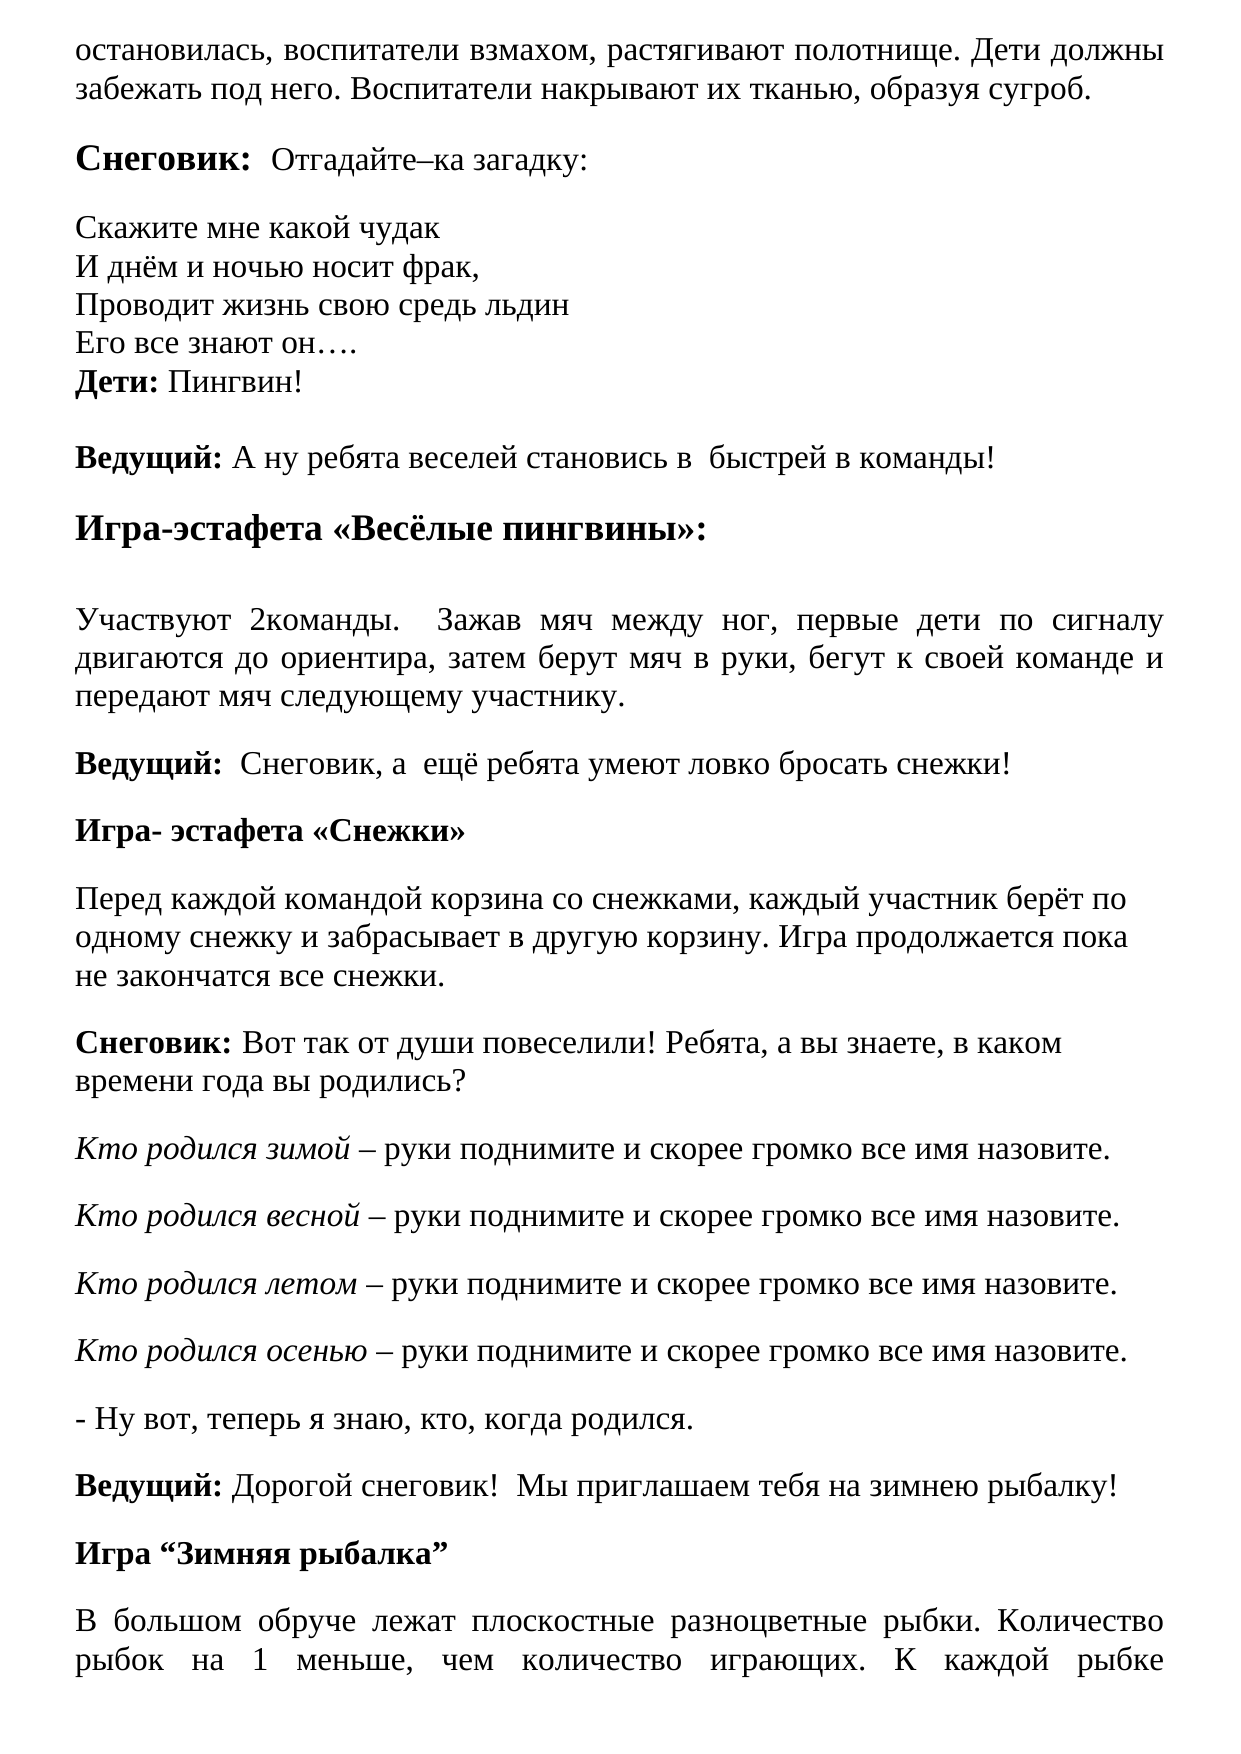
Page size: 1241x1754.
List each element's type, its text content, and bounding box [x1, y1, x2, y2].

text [75, 1601, 1165, 1677]
text - Ну вот, теперь я знаю, кто, когда родился. [75, 1398, 1165, 1437]
text Игра- эстафета «Снежки» [75, 811, 1165, 849]
text Игра-эстафета «Весёлые пингвины»: [75, 505, 1165, 548]
text Ведущий: Дорогой снеговик! Мы приглашаем тебя на зимнею рыбалку! [75, 1466, 1165, 1504]
text Скажите мне какой чудак [75, 208, 1165, 246]
text Кто родился осенью – руки поднимите и скорее громко все имя назовите. [75, 1331, 1165, 1369]
text Проводит жизнь свою средь льдин [75, 284, 1165, 323]
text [75, 29, 1165, 106]
text Кто родился зимой – руки поднимите и скорее громко все имя назовите. [75, 1128, 1165, 1167]
text Игра “Зимняя рыбалка” [75, 1533, 1165, 1572]
text Перед каждой командой корзина со снежками, каждый участник берёт по одному снежку и забрасывает в другую корзину. Игра продолжается пока не закончатся все снежки. [75, 878, 1165, 993]
text Снеговик: Отгадайте–ка загадку: [75, 135, 1165, 178]
text И днём и ночью носит фрак, [75, 246, 1165, 284]
text Участвуют 2команды. Зажав мяч между ног, первые дети по сигналу двигаются до ориентира, затем берут мяч в руки, бегут к своей команде и передают мяч следующему участнику. [75, 599, 1165, 714]
text Кто родился летом – руки поднимите и скорее громко все имя назовите. [75, 1263, 1165, 1302]
text Его все знают он…. [75, 323, 1165, 361]
text Снеговик: Вот так от души повеселили! Ребята, а вы знаете, в каком времени года вы родились? [75, 1022, 1165, 1099]
text Ведущий: А ну ребята веселей становись в быстрей в команды! [75, 438, 1165, 476]
text Дети: Пингвин! [75, 361, 1165, 399]
text Ведущий: Снеговик, а ещё ребята умеют ловко бросать снежки! [75, 743, 1165, 782]
text Кто родился весной – руки поднимите и скорее громко все имя назовите. [75, 1196, 1165, 1234]
